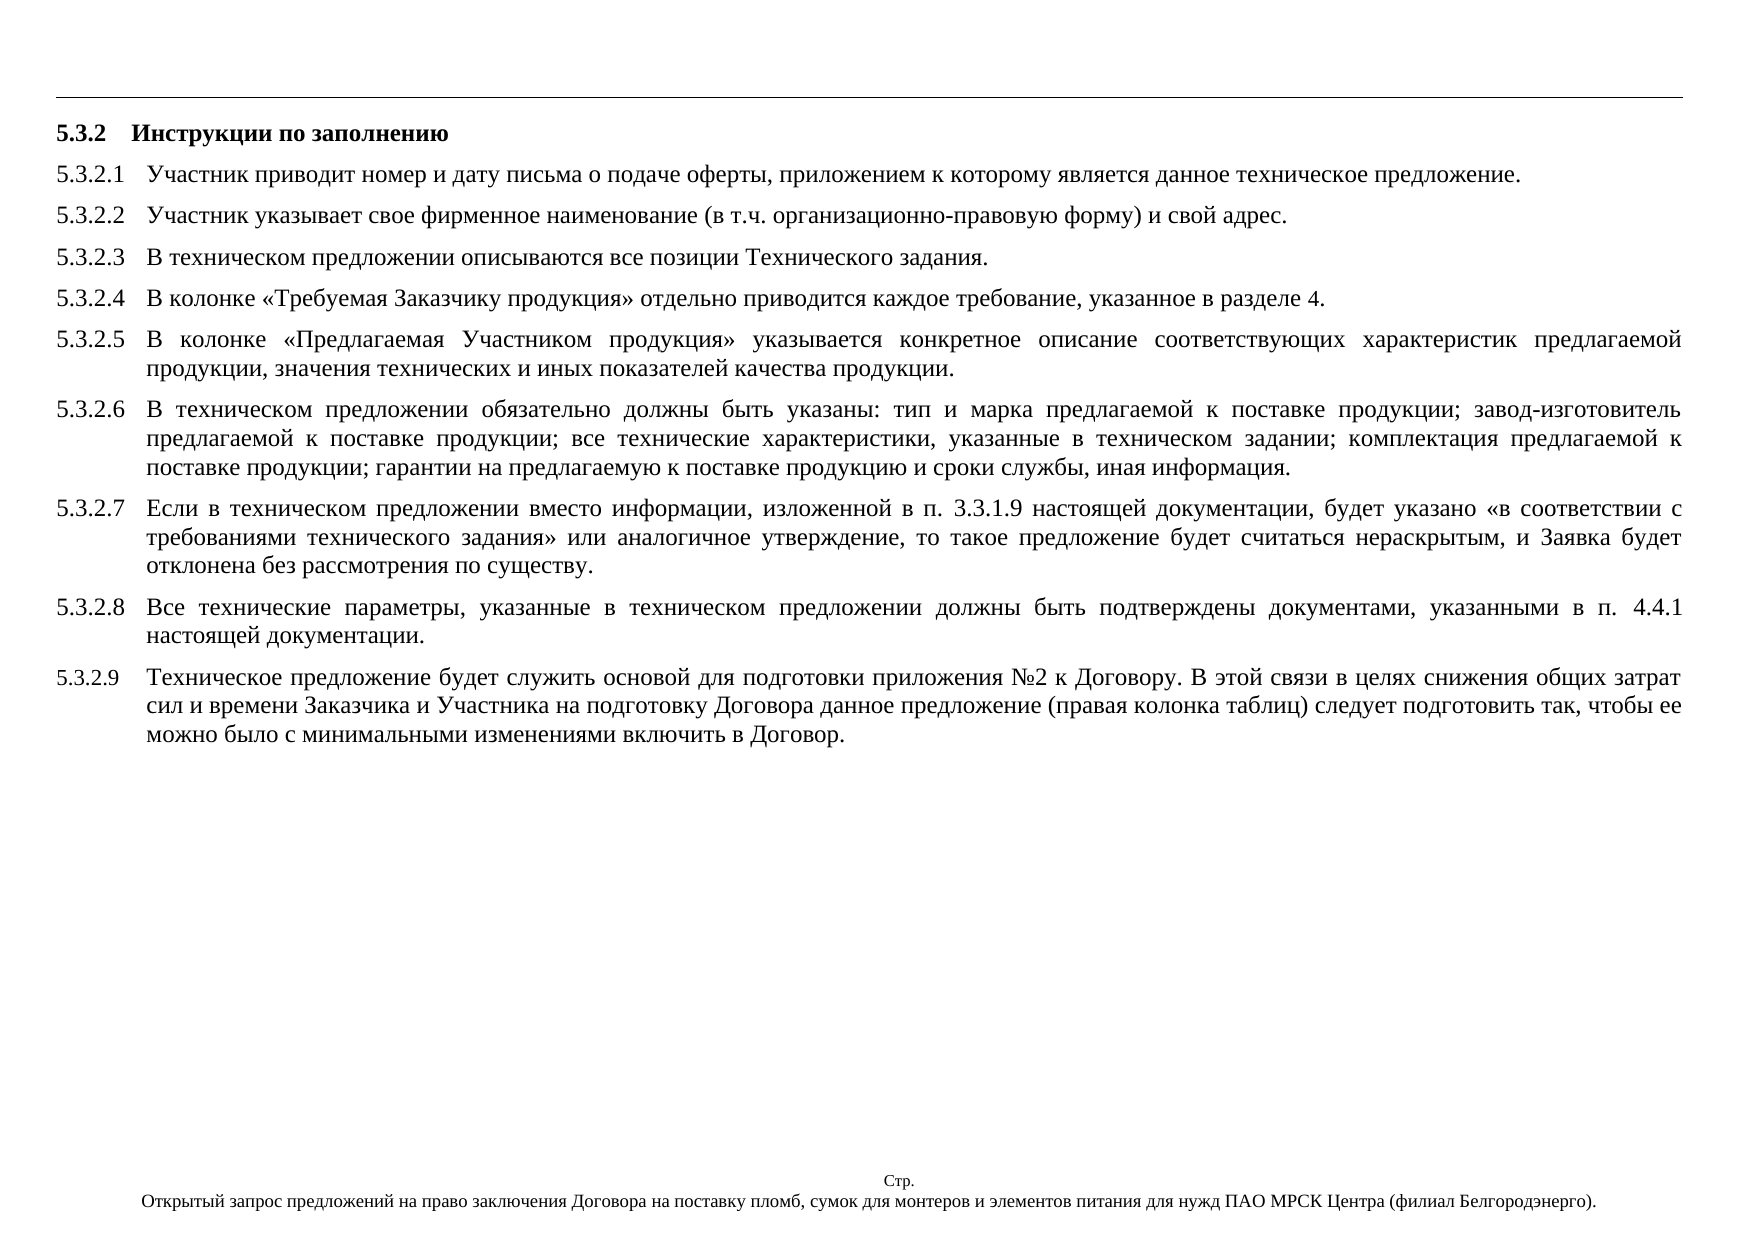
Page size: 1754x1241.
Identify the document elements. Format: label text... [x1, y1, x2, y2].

list В техническом предложении описываются все позиции Технического задания. [56, 242, 1683, 271]
list Техническое предложение будет служить основой для подготовки приложения №2 к Договору. В этой связи в целях снижения общих затрат сил и времени Заказчика и Участника на подготовку Договора данное предложение (правая колонка таблиц) следует подготовить так, чтобы ее можно было с минимальными изменениями включить в Договор. [56, 662, 1683, 748]
list В колонке «Предлагаемая Участником продукция» указывается конкретное описание соответствующих характеристик предлагаемой продукции, значения технических и иных показателей качества продукции. [56, 324, 1683, 382]
list В техническом предложении обязательно должны быть указаны: тип и марка предлагаемой к поставке продукции; завод-изготовитель предлагаемой к поставке продукции; все технические характеристики, указанные в техническом задании; комплектация предлагаемой к поставке продукции; гарантии на предлагаемую к поставке продукцию и сроки службы, иная информация. [56, 394, 1683, 481]
list Участник приводит номер и дату письма о подаче оферты, приложением к которому является данное техническое предложение. [56, 159, 1683, 188]
list Участник указывает свое фирменное наименование (в т.ч. организационно-правовую форму) и свой адрес. [56, 201, 1683, 229]
subtitle Инструкции по заполнению [56, 118, 1683, 147]
